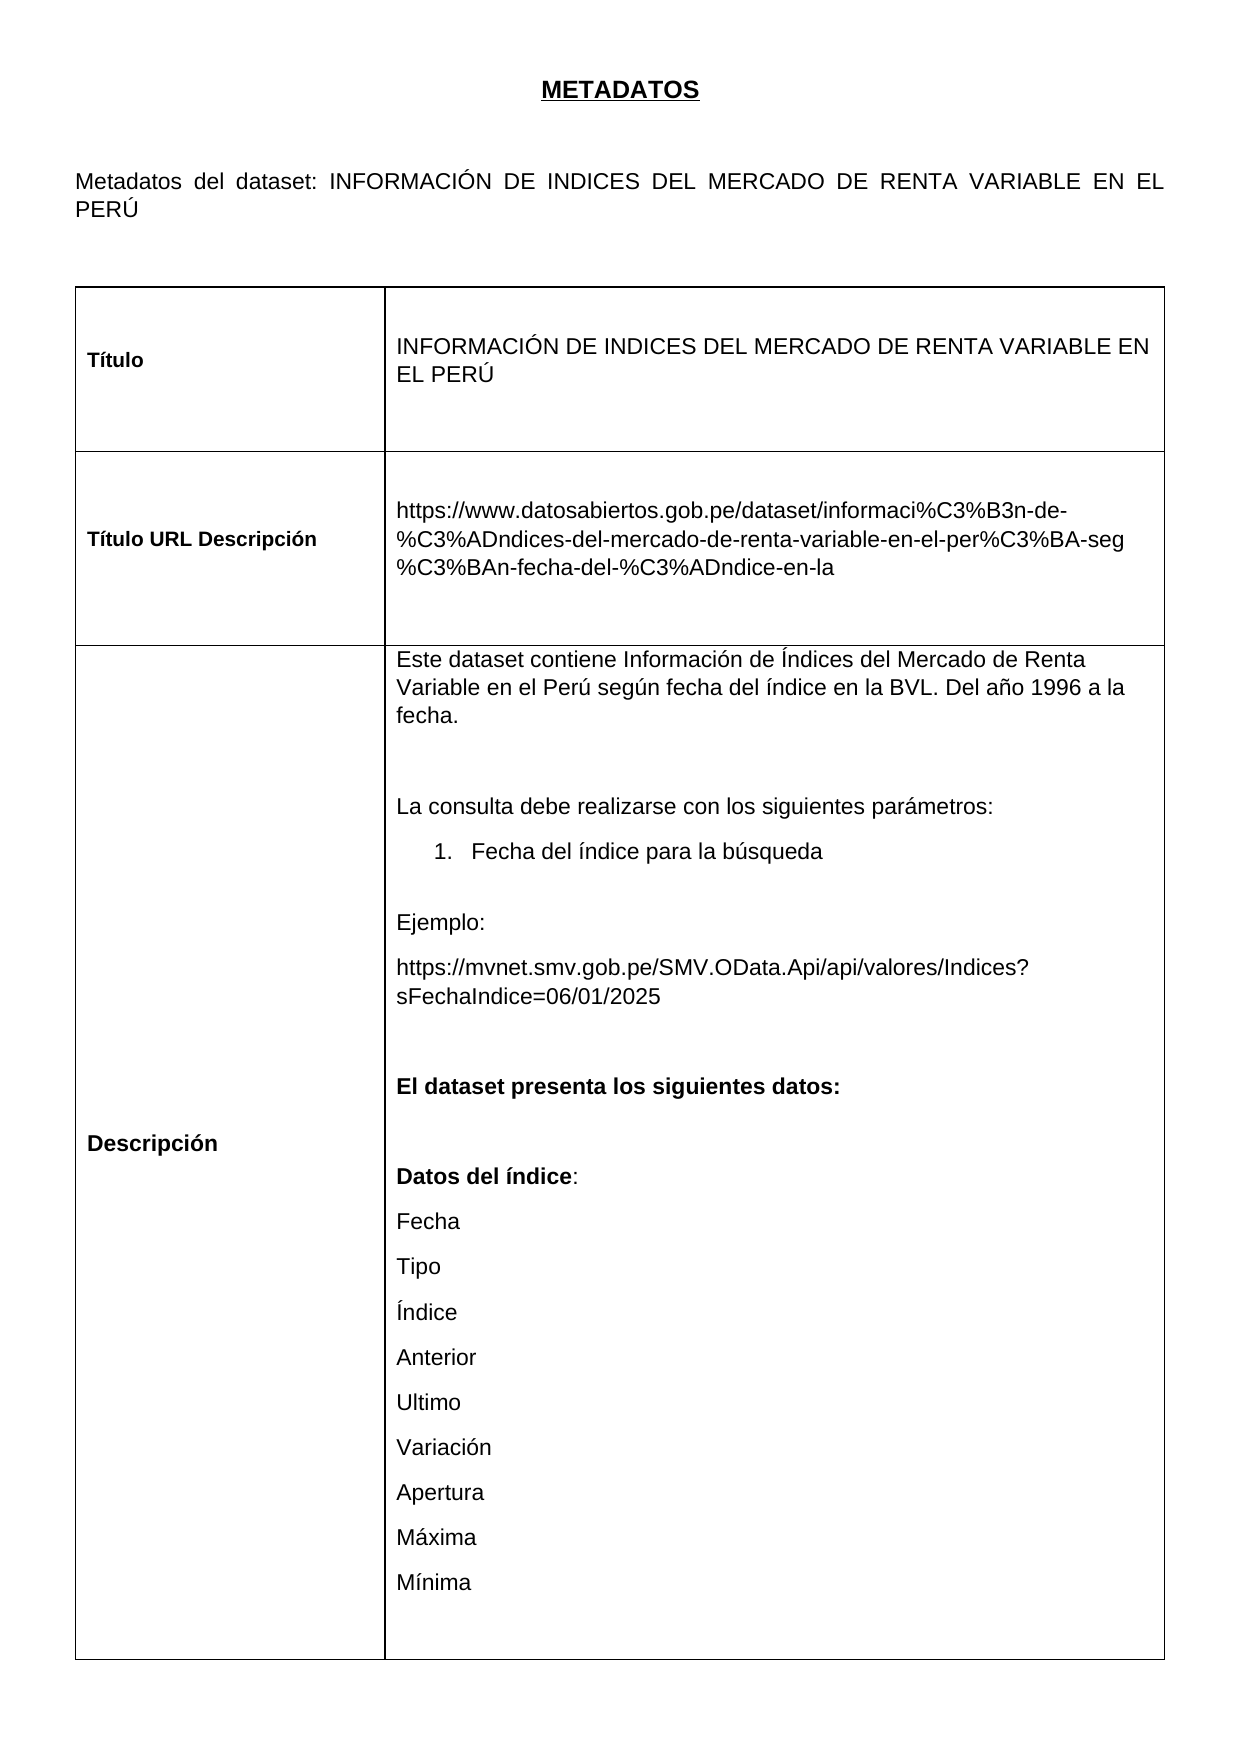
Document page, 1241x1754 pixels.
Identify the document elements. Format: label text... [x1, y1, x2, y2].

table_cell Este dataset contiene Información de Índices del Mercado de Renta Variable en el Perú según fecha del índice en la BVL. Del año 1996 a la fecha. La consulta debe realizarse con los siguientes parámetros: Fecha del índice para la búsqueda Ejemplo: https://mvnet.smv.gob.pe/SMV.OData.Api/api/valores/Indices?sFechaIndice=06/01/2025 El dataset presenta los siguientes datos: Datos del índice: Fecha Tipo Índice Anterior Ultimo Variación Apertura Máxima Mínima [386, 646, 1164, 1659]
text METADATOS [75, 75, 1165, 104]
text Metadatos del dataset: INFORMACIÓN DE INDICES DEL MERCADO DE RENTA VARIABLE EN EL PERÚ [75, 168, 1165, 223]
table_header Título [76, 288, 384, 451]
table_cell https://www.datosabiertos.gob.pe/dataset/informaci%C3%B3n-de-%C3%ADndices-del-mercado-de-renta-variable-en-el-per%C3%BA-seg%C3%BAn-fecha-del-%C3%ADndice-en-la [386, 452, 1164, 644]
table_cell Descripción [76, 646, 384, 1659]
table_header INFORMACIÓN DE INDICES DEL MERCADO DE RENTA VARIABLE EN EL PERÚ [386, 288, 1164, 451]
table_cell Título URL Descripción [76, 452, 384, 644]
